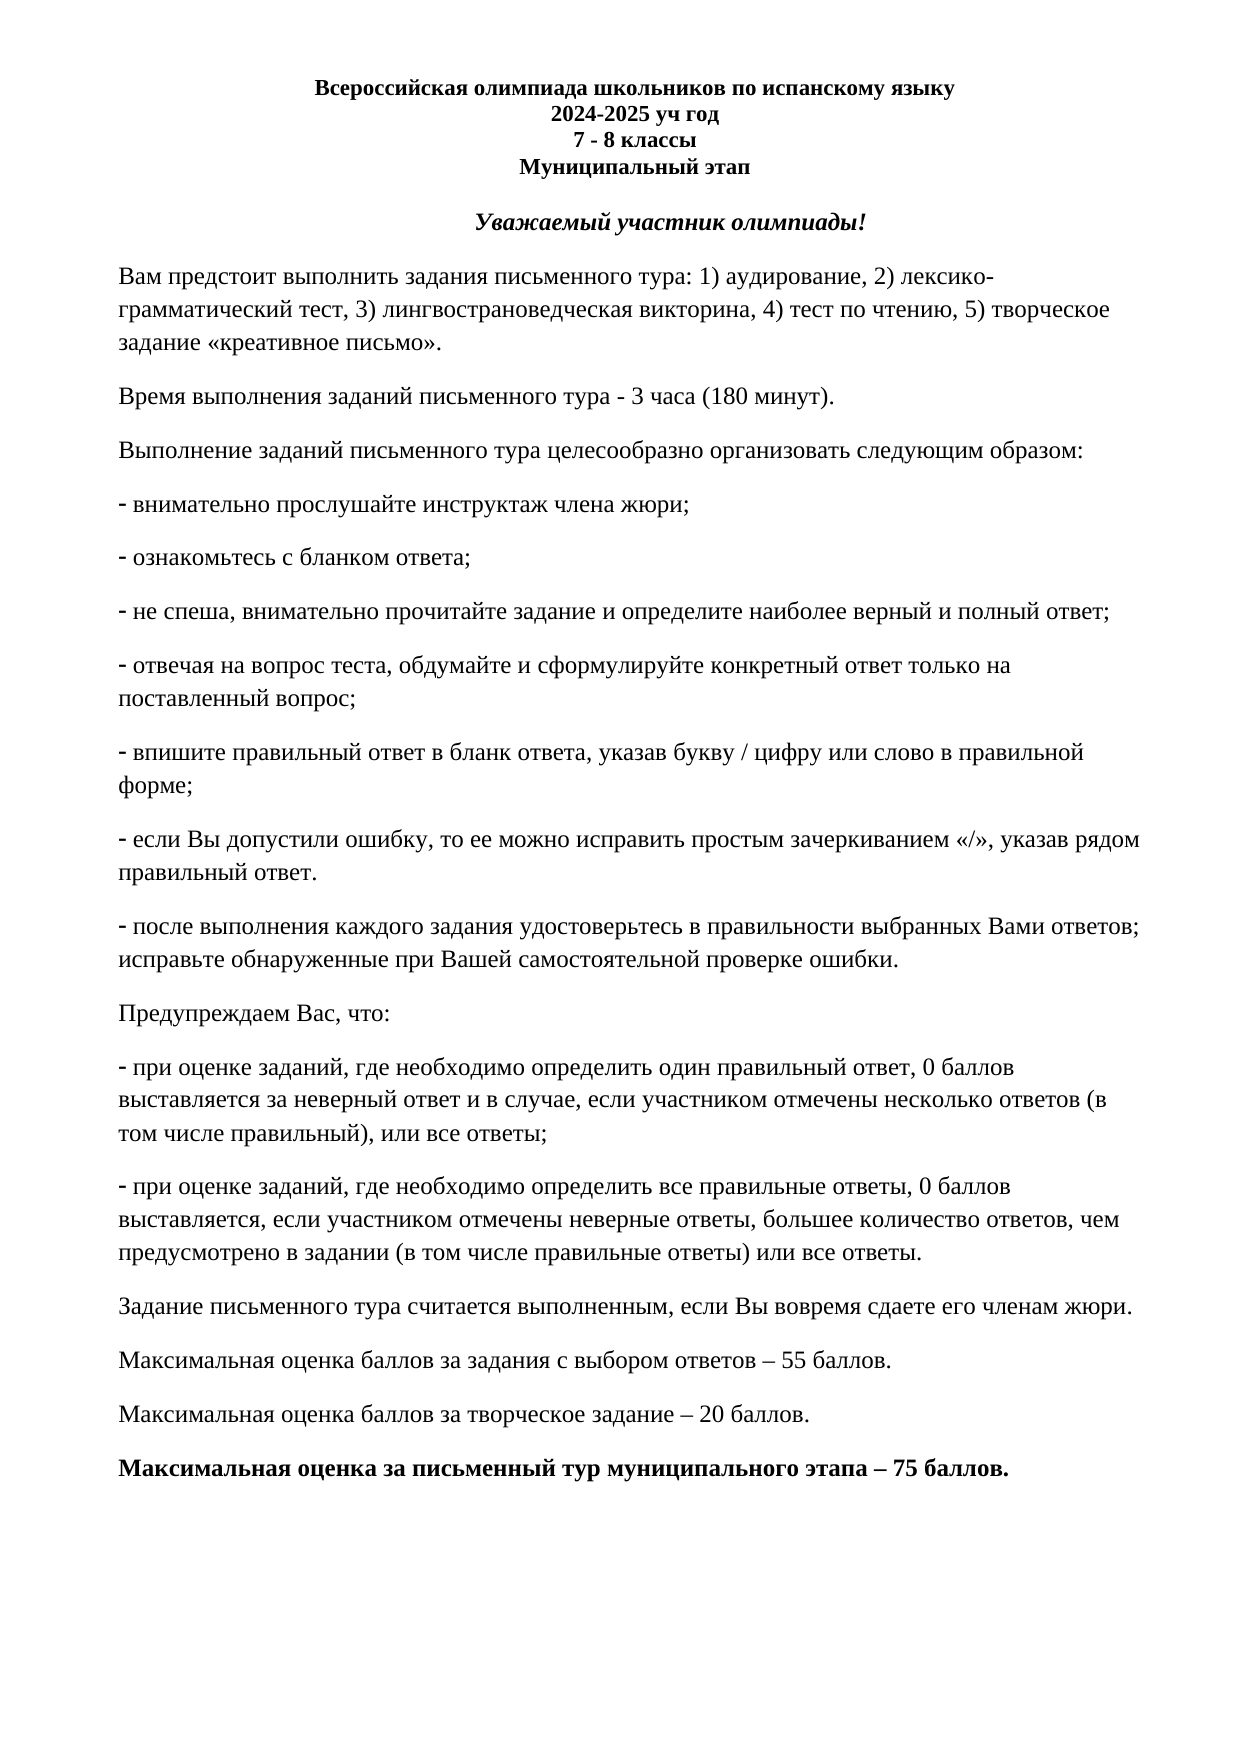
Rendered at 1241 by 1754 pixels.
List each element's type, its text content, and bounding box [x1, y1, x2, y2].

text Предупреждаем Вас, что: [118, 998, 1152, 1026]
text Максимальная оценка баллов за творческое задание – 20 баллов. [118, 1399, 1152, 1428]
text после выполнения каждого задания удостоверьтесь в правильности выбранных Вами ответов; исправьте обнаруженные при Вашей самостоятельной проверке ошибки. [118, 911, 1152, 973]
text Уважаемый участник олимпиады! [118, 207, 1152, 236]
text Вам предстоит выполнить задания письменного тура: 1) аудирование, 2) лексико-грамматический тест, 3) лингвострановедческая викторина, 4) тест по чтению, 5) творческое задание «креативное письмо». [118, 261, 1152, 356]
text Задание письменного тура считается выполненным, если Вы вовремя сдаете его членам жюри. [118, 1291, 1152, 1320]
text при оценке заданий, где необходимо определить один правильный ответ, 0 баллов выставляется за неверный ответ и в случае, если участником отмечены несколько ответов (в том числе правильный), или все ответы; [118, 1052, 1152, 1146]
text впишите правильный ответ в бланк ответа, указав букву / цифру или слово в правильной форме; [118, 737, 1152, 799]
text Время выполнения заданий письменного тура - 3 часа (180 минут). [118, 381, 1152, 410]
text Максимальная оценка баллов за задания с выбором ответов – 55 баллов. [118, 1345, 1152, 1374]
text ознакомьтесь с бланком ответа; [118, 542, 1152, 571]
text Максимальная оценка за письменный тур муниципального этапа – 75 баллов. [118, 1453, 1152, 1482]
text если Вы допустили ошибку, то ее можно исправить простым зачеркиванием «/», указав рядом правильный ответ. [118, 824, 1152, 886]
text отвечая на вопрос теста, обдумайте и сформулируйте конкретный ответ только на поставленный вопрос; [118, 650, 1152, 712]
text Выполнение заданий письменного тура целесообразно организовать следующим образом: [118, 435, 1152, 463]
text при оценке заданий, где необходимо определить все правильные ответы, 0 баллов выставляется, если участником отмечены неверные ответы, большее количество ответов, чем предусмотрено в задании (в том числе правильные ответы) или все ответы. [118, 1171, 1152, 1266]
text не спеша, внимательно прочитайте задание и определите наиболее верный и полный ответ; [118, 596, 1152, 625]
text внимательно прослушайте инструктаж члена жюри; [118, 489, 1152, 517]
